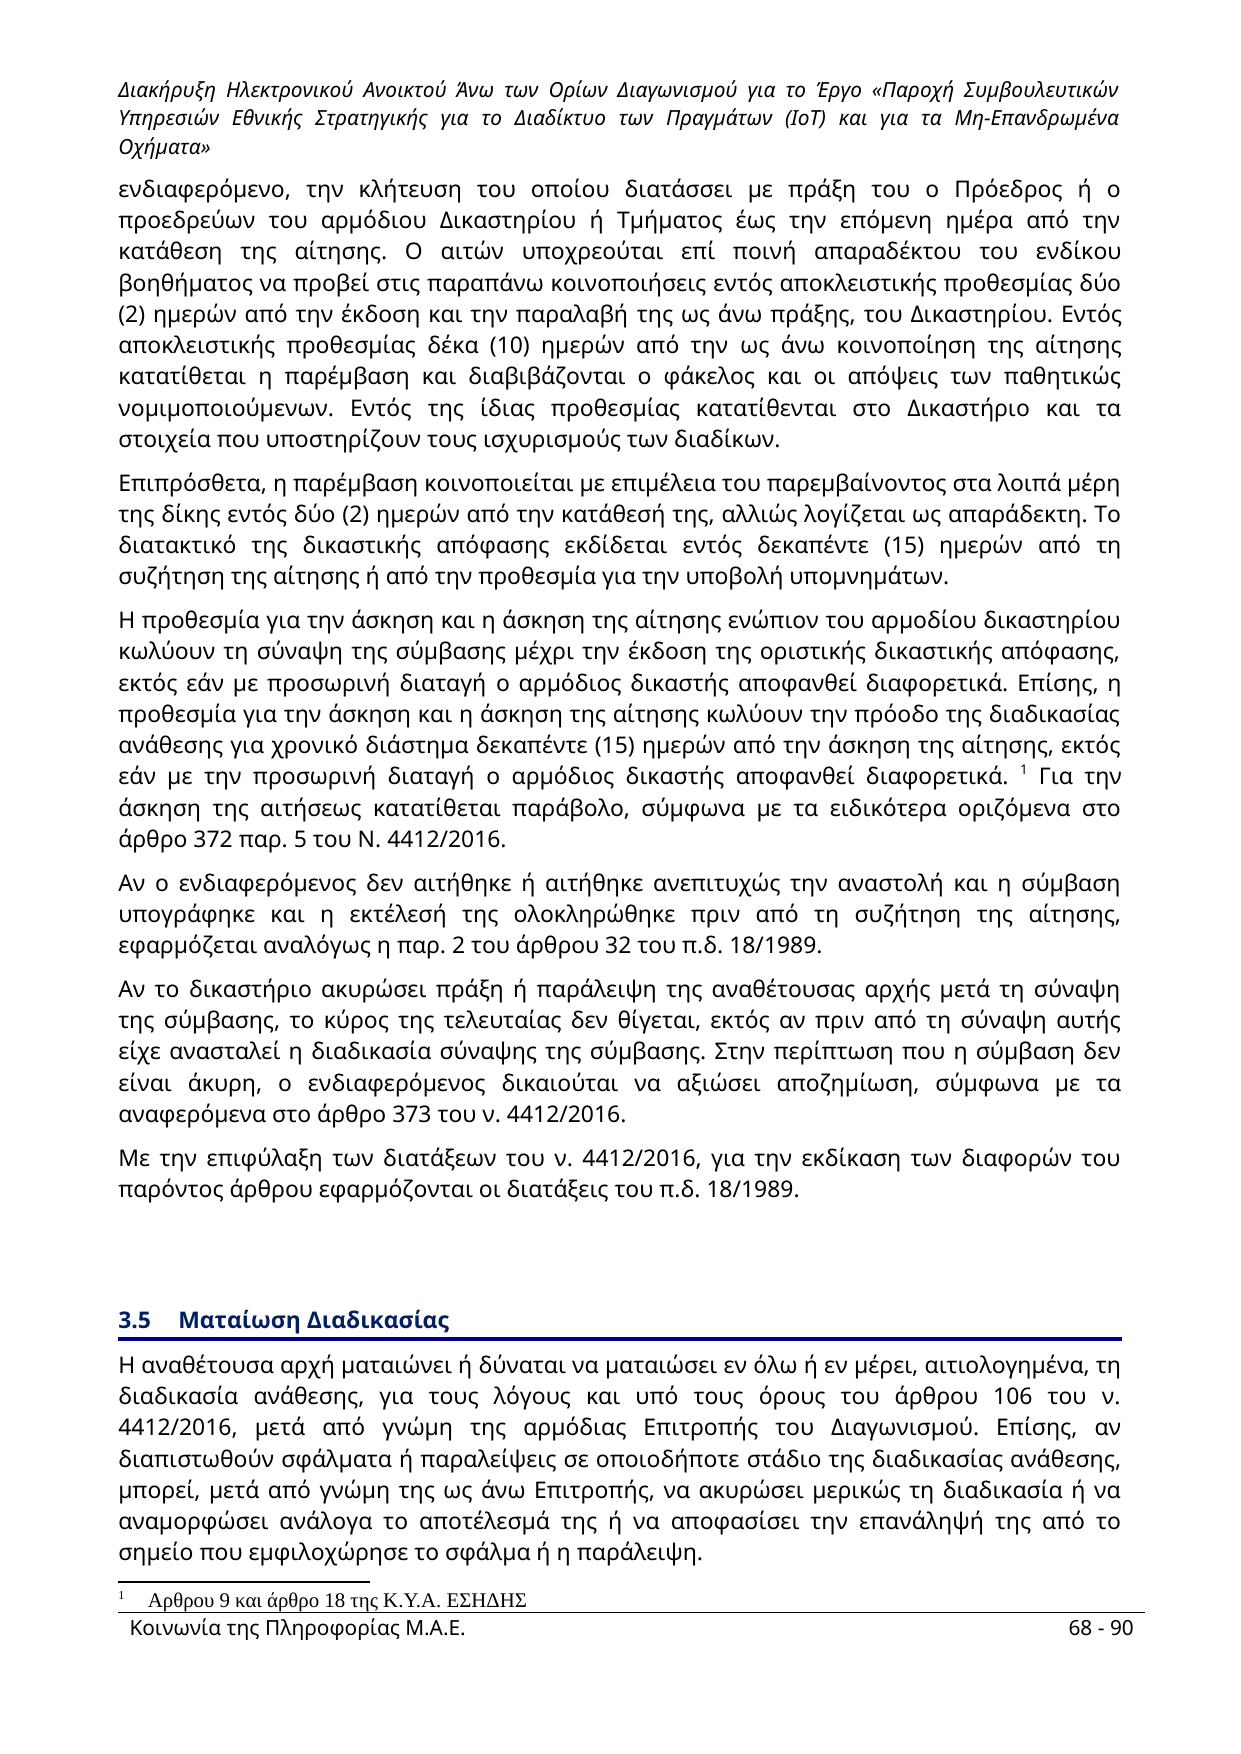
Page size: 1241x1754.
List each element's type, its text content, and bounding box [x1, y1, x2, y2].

subtitle Ματαίωση Διαδικασίας [118, 1304, 1122, 1337]
text Επιπρόσθετα, η παρέμβαση κοινοποιείται με επιμέλεια του παρεμβαίνοντος στα λοιπά μέρη της δίκης εντός δύο (2) ημερών από την κατάθεσή της, αλλιώς λογίζεται ως απαράδεκτη. Το διατακτικό της δικαστικής απόφασης εκδίδεται εντός δεκαπέντε (15) ημερών από τη συζήτηση της αίτησης ή από την προθεσμία για την υποβολή υπομνημάτων. [118, 467, 1122, 592]
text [118, 173, 1122, 454]
text Αν ο ενδιαφερόμενος δεν αιτήθηκε ή αιτήθηκε ανεπιτυχώς την αναστολή και η σύμβαση υπογράφηκε και η εκτέλεσή της ολοκληρώθηκε πριν από τη συζήτηση της αίτησης, εφαρμόζεται αναλόγως η παρ. 2 του άρθρου 32 του π.δ. 18/1989. [118, 867, 1122, 960]
text Με την επιφύλαξη των διατάξεων του ν. 4412/2016, για την εκδίκαση των διαφορών του παρόντος άρθρου εφαρμόζονται οι διατάξεις του π.δ. 18/1989. [118, 1142, 1122, 1204]
text Η αναθέτουσα αρχή ματαιώνει ή δύναται να ματαιώσει εν όλω ή εν μέρει, αιτιολογημένα, τη διαδικασία ανάθεσης, για τους λόγους και υπό τους όρους του άρθρου 106 του ν. 4412/2016, μετά από γνώμη της αρμόδιας Επιτροπής του Διαγωνισμού. Επίσης, αν διαπιστωθούν σφάλματα ή παραλείψεις σε οποιοδήποτε στάδιο της διαδικασίας ανάθεσης, μπορεί, μετά από γνώμη της ως άνω Επιτροπής, να ακυρώσει μερικώς τη διαδικασία ή να αναμορφώσει ανάλογα το αποτέλεσμά της ή να αποφασίσει την επανάληψή της από το σημείο που εμφιλοχώρησε το σφάλμα ή η παράλειψη. [118, 1349, 1122, 1568]
text Αν το δικαστήριο ακυρώσει πράξη ή παράλειψη της αναθέτουσας αρχής μετά τη σύναψη της σύμβασης, το κύρος της τελευταίας δεν θίγεται, εκτός αν πριν από τη σύναψη αυτής είχε ανασταλεί η διαδικασία σύναψης της σύμβασης. Στην περίπτωση που η σύμβαση δεν είναι άκυρη, ο ενδιαφερόμενος δικαιούται να αξιώσει αποζημίωση, σύμφωνα με τα αναφερόμενα στο άρθρο 373 του ν. 4412/2016. [118, 973, 1122, 1129]
text Η προθεσμία για την άσκηση και η άσκηση της αίτησης ενώπιον του αρμοδίου δικαστηρίου κωλύουν τη σύναψη της σύμβασης μέχρι την έκδοση της οριστικής δικαστικής απόφασης, εκτός εάν με προσωρινή διαταγή ο αρμόδιος δικαστής αποφανθεί διαφορετικά. Επίσης, η προθεσμία για την άσκηση και η άσκηση της αίτησης κωλύουν την πρόοδο της διαδικασίας ανάθεσης για χρονικό διάστημα δεκαπέντε (15) ημερών από την άσκηση της αίτησης, εκτός εάν με την προσωρινή διαταγή ο αρμόδιος δικαστής αποφανθεί διαφορετικά. Για την άσκηση της αιτήσεως κατατίθεται παράβολο, σύμφωνα με τα ειδικότερα οριζόμενα στο άρθρο 372 παρ. 5 του Ν. 4412/2016. [118, 604, 1122, 854]
